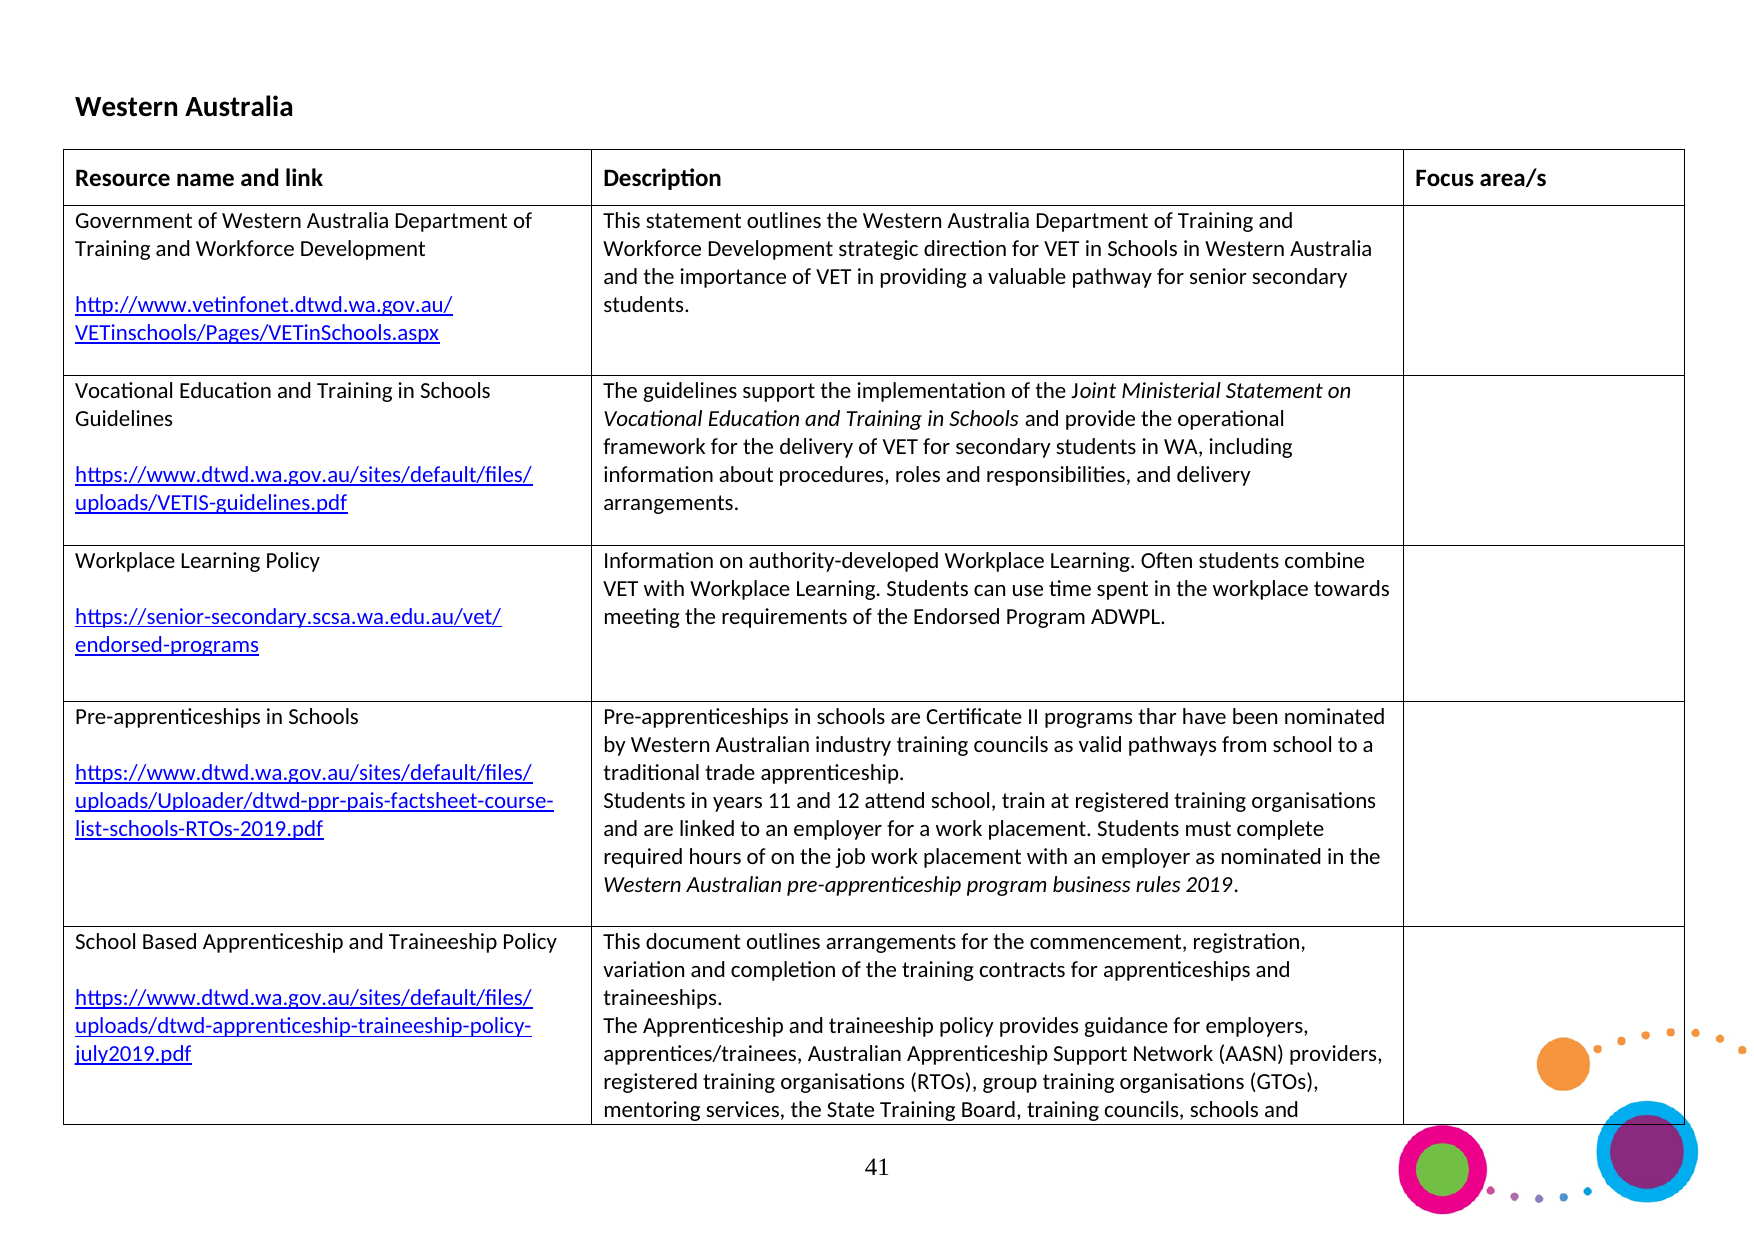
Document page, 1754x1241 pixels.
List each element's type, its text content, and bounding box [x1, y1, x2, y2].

table_cell Information on authority-developed Workplace Learning. Often students combine VET with Workplace Learning. Students can use time spent in the workplace towards meeting the requirements of the Endorsed Program ADWPL. [592, 546, 1403, 701]
table_cell Government of Western Australia Department of Training and Workforce Development http://www.vetinfonet.dtwd.wa.gov.au/VETinschools/Pages/VETinSchools.aspx [64, 206, 591, 375]
table_cell Workplace Learning Policy https://senior-secondary.scsa.wa.edu.au/vet/endorsed-programs [64, 546, 591, 701]
table_cell [1404, 927, 1684, 1123]
table_cell [1404, 702, 1684, 926]
table_header Resource name and link [64, 150, 591, 205]
table_cell Vocational Education and Training in Schools Guidelines https://www.dtwd.wa.gov.au/sites/default/files/uploads/VETIS-guidelines.pdf [64, 376, 591, 545]
table_cell [1404, 376, 1684, 545]
table_cell Pre-apprenticeships in Schools https://www.dtwd.wa.gov.au/sites/default/files/uploads/Uploader/dtwd-ppr-pais-factsheet-course-list-schools-RTOs-2019.pdf [64, 702, 591, 926]
picture [776, 1005, 1751, 1239]
table_header Description [592, 150, 1403, 205]
table_cell This statement outlines the Western Australia Department of Training and Workforce Development strategic direction for VET in Schools in Western Australia and the importance of VET in providing a valuable pathway for senior secondary students. [592, 206, 1403, 375]
table_header Focus area/s [1404, 150, 1684, 205]
picture [1611, 1125, 1683, 1189]
table_cell Pre-apprenticeships in schools are Certificate II programs thar have been nominated by Western Australian industry training councils as valid pathways from school to a traditional trade apprenticeship. Students in years 11 and 12 attend school, train at registered training organisations and are linked to an employer for a work placement. Students must complete required hours of on the job work placement with an employer as nominated in the Western Australian pre-apprenticeship program business rules 2019. [592, 702, 1403, 926]
text Western Australia [75, 88, 1679, 123]
table_cell [1404, 546, 1684, 701]
table_cell The guidelines support the implementation of the Joint Ministerial Statement on Vocational Education and Training in Schools and provide the operational framework for the delivery of VET for secondary students in WA, including information about procedures, roles and responsibilities, and delivery arrangements. [592, 376, 1403, 545]
table_cell [1404, 206, 1684, 375]
